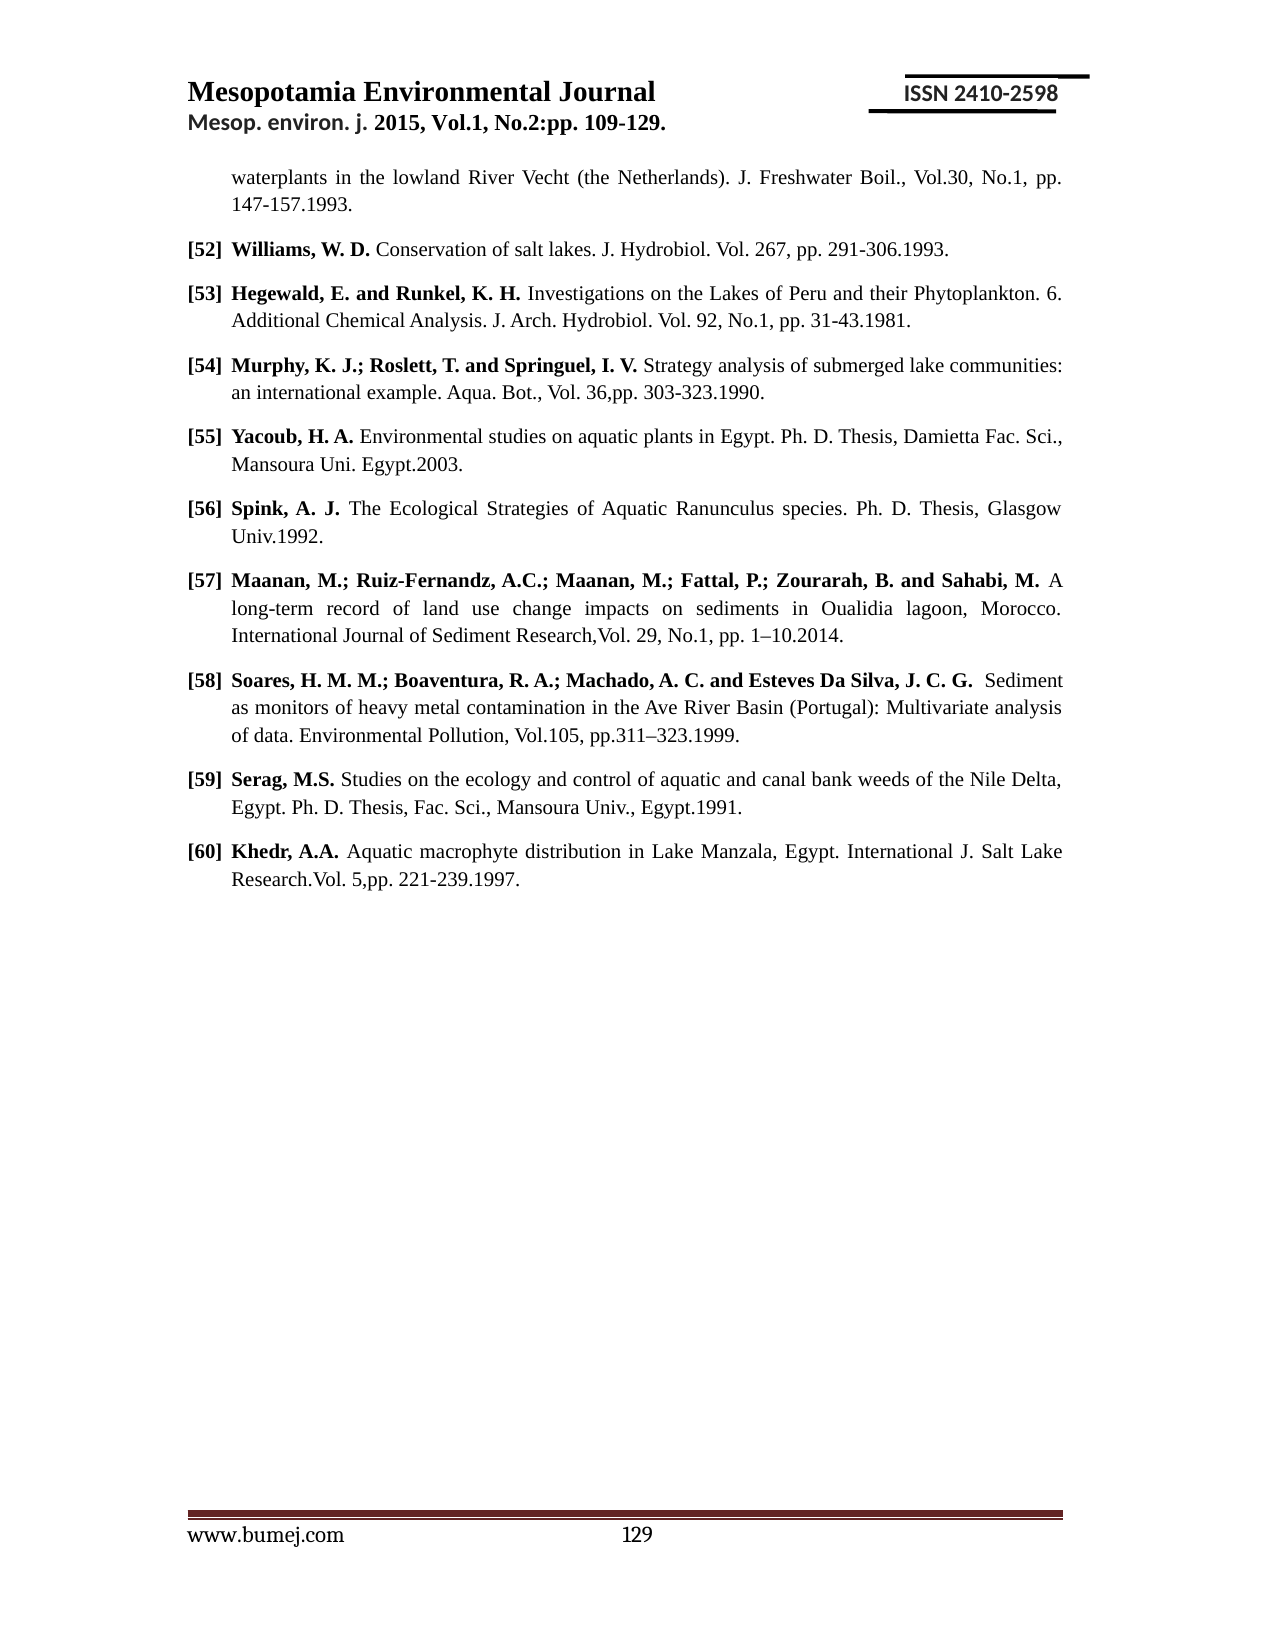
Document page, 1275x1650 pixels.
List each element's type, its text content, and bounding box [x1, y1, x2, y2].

text Serag, M.S. Studies on the ecology and control of aquatic and canal bank weeds of the Nile Delta, Egypt. Ph. D. Thesis, Fac. Sci., Mansoura Univ., Egypt.1991. [187, 767, 1063, 819]
text Williams, W. D. Conservation of salt lakes. J. Hydrobiol. Vol. 267, pp. 291-306.1993. [187, 236, 1063, 261]
text Maanan, M.; Ruiz-Fernandz, A.C.; Maanan, M.; Fattal, P.; Zourarah, B. and Sahabi, M. A long-term record of land use change impacts on sediments in Oualidia lagoon, Morocco. International Journal of Sediment Research,Vol. 29, No.1, pp. 1–10.2014. [187, 568, 1063, 647]
text Murphy, K. J.; Roslett, T. and Springuel, I. V. Strategy analysis of submerged lake communities: an international example. Aqua. Bot., Vol. 36,pp. 303-323.1990. [187, 353, 1063, 404]
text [187, 164, 1063, 216]
text Khedr, A.A. Aquatic macrophyte distribution in Lake Manzala, Egypt. International J. Salt Lake Research.Vol. 5,pp. 221-239.1997. [187, 839, 1063, 891]
text Spink, A. J. The Ecological Strategies of Aquatic Ranunculus species. Ph. D. Thesis, Glasgow Univ.1992. [187, 496, 1063, 548]
text Hegewald, E. and Runkel, K. H. Investigations on the Lakes of Peru and their Phytoplankton. 6. Additional Chemical Analysis. J. Arch. Hydrobiol. Vol. 92, No.1, pp. 31-43.1981. [187, 281, 1063, 332]
text Soares, H. M. M.; Boaventura, R. A.; Machado, A. C. and Esteves Da Silva, J. C. G. Sediment as monitors of heavy metal contamination in the Ave River Basin (Portugal): Multivariate analysis of data. Environmental Pollution, Vol.105, pp.311–323.1999. [187, 668, 1063, 747]
text Yacoub, H. A. Environmental studies on aquatic plants in Egypt. Ph. D. Thesis, Damietta Fac. Sci., Mansoura Uni. Egypt.2003. [187, 424, 1063, 476]
